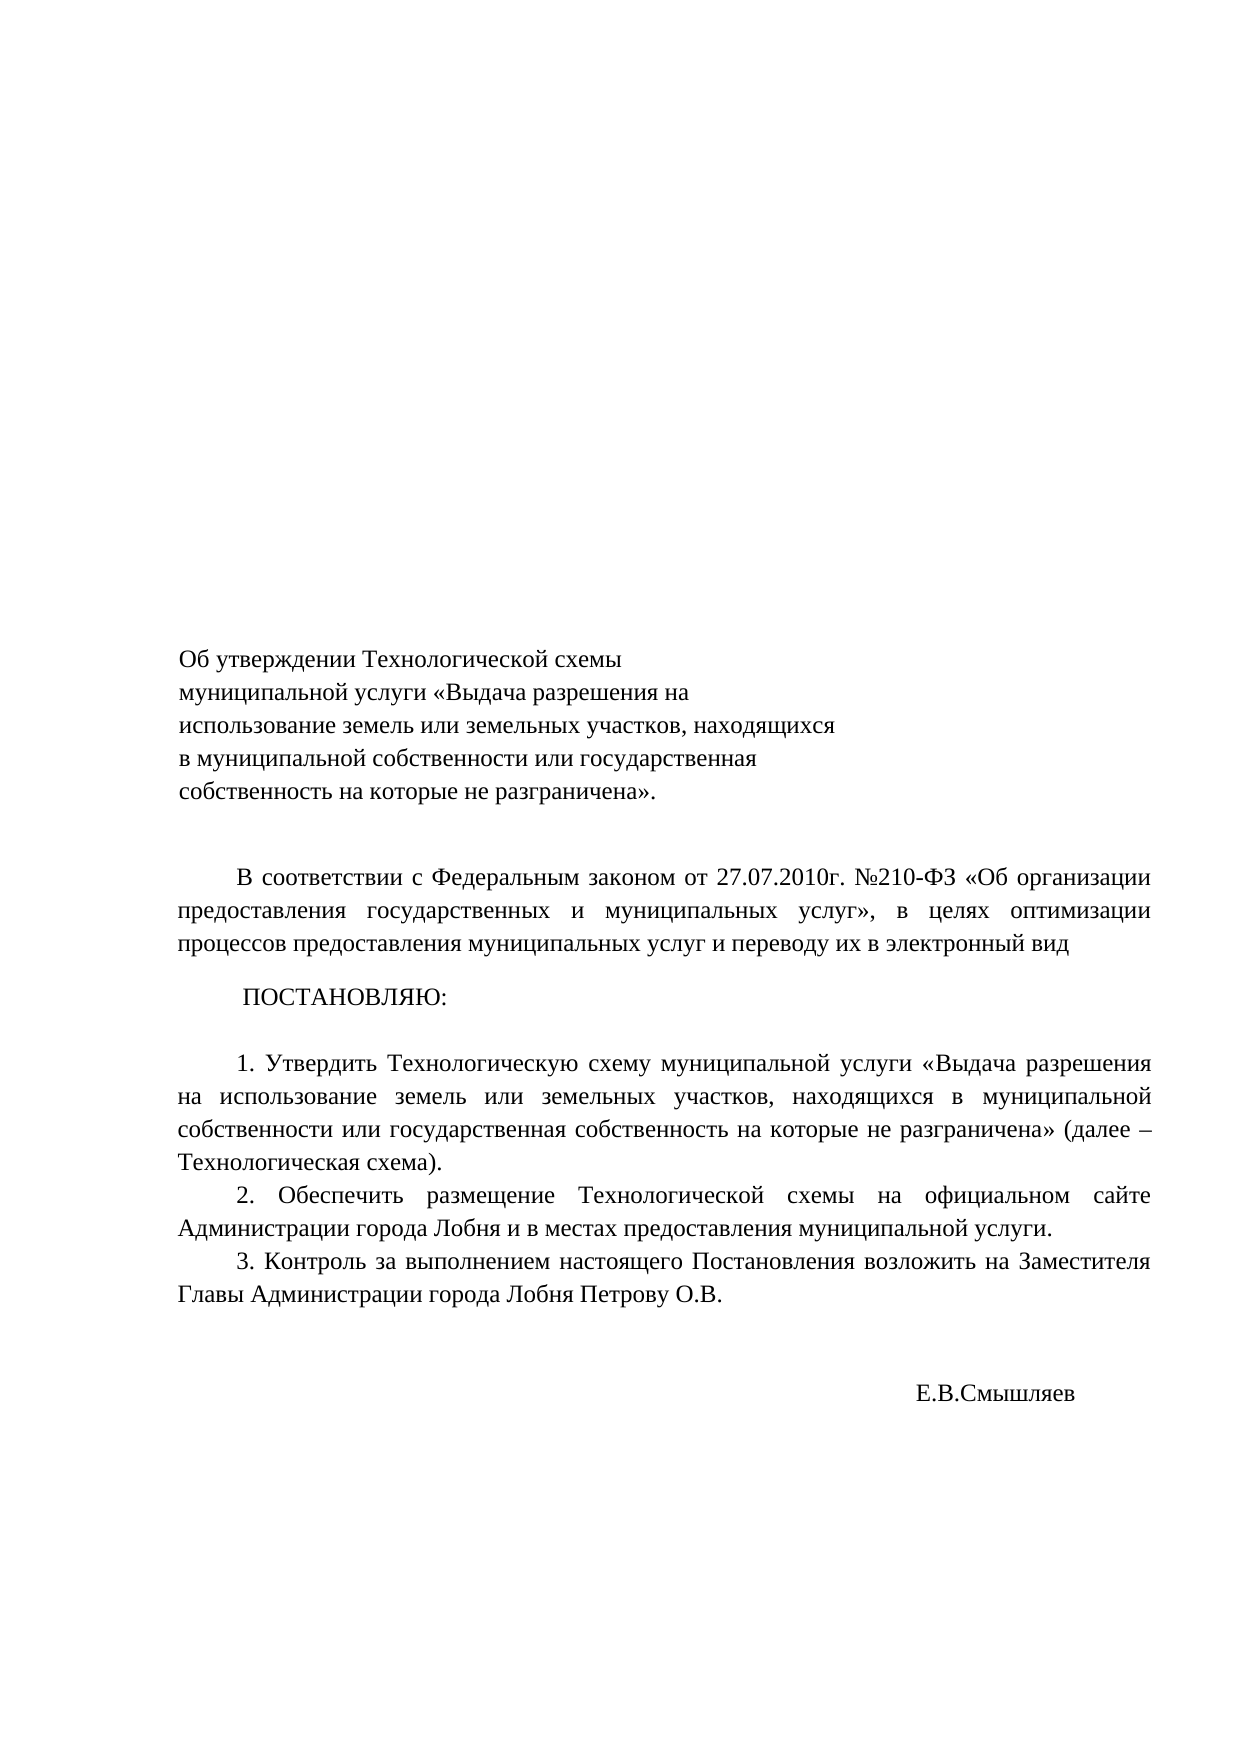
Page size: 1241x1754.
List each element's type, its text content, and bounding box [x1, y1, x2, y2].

text 1. Утвердить Технологическую схему муниципальной услуги «Выдача разрешения на использование земель или земельных участков, находящихся в муниципальной собственности или государственная собственность на которые не разграничена» (далее – Технологическая схема). [177, 1048, 1152, 1176]
text Е.В.Смышляев [177, 1378, 1152, 1407]
text ПОСТАНОВЛЯЮ: [177, 982, 1152, 1011]
table_header Об утверждении Технологической схемы муниципальной услуги «Выдача разрешения на использование земель или земельных участков, находящихся в муниципальной собственности или государственная собственность на которые не разграничена». [168, 644, 949, 809]
text В соответствии с Федеральным законом от 27.07.2010г. №210-ФЗ «Об организации предоставления государственных и муниципальных услуг», в целях оптимизации процессов предоставления муниципальных услуг и переводу их в электронный вид [177, 862, 1152, 957]
text 3. Контроль за выполнением настоящего Постановления возложить на Заместителя Главы Администрации города Лобня Петрову О.В. [177, 1246, 1152, 1308]
text 2. Обеспечить размещение Технологической схемы на официальном сайте Администрации города Лобня и в местах предоставления муниципальной услуги. [177, 1180, 1152, 1242]
